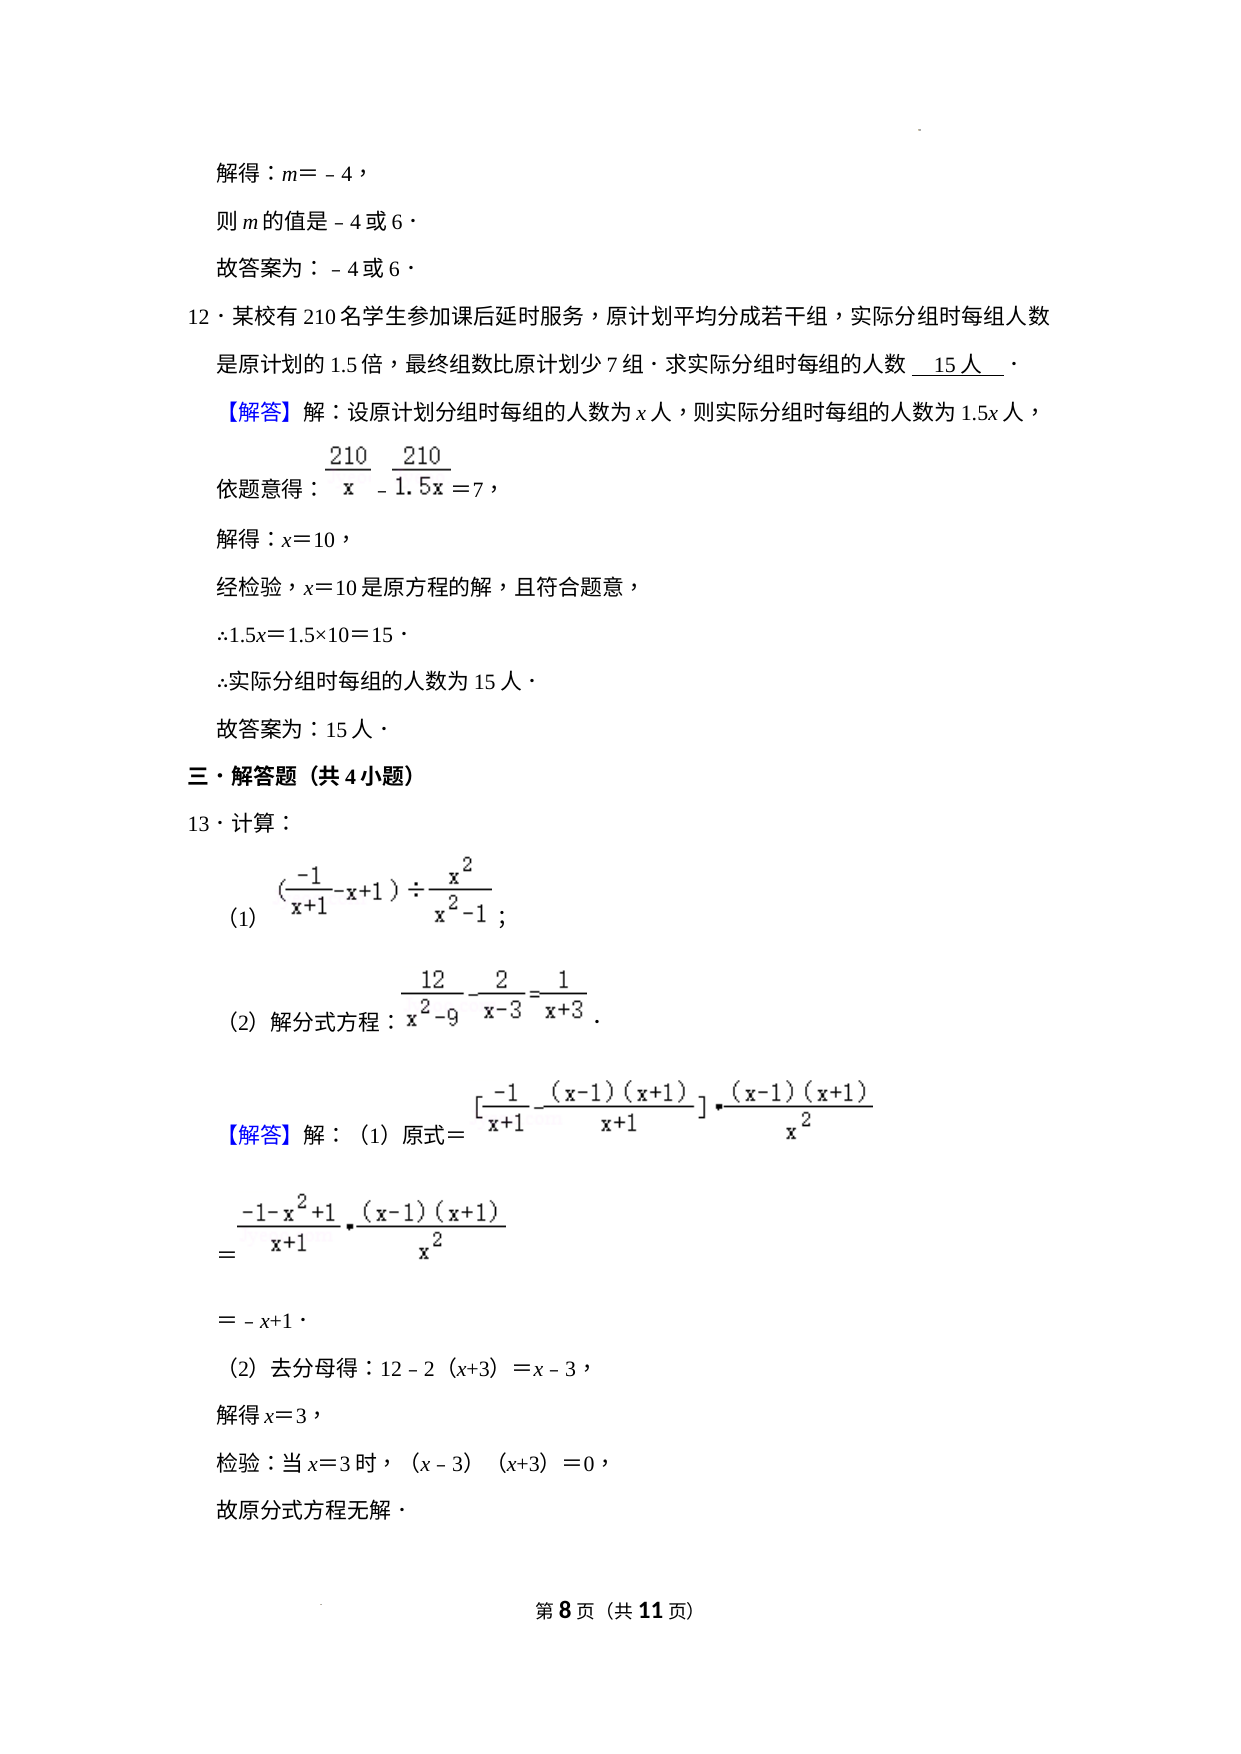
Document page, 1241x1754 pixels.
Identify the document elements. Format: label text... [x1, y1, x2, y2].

text 13．计算： [187, 807, 1053, 839]
text 解得x＝3， [216, 1399, 1053, 1431]
text 则m的值是﹣4或6． [216, 204, 1053, 237]
text （2）去分母得：12﹣2（x+3）＝x﹣3， [216, 1351, 1053, 1384]
text ＝ [216, 1192, 1053, 1289]
text ＝﹣x+1． [216, 1304, 1053, 1337]
text ∴实际分组时每组的人数为15人． [216, 665, 1053, 697]
text 依题意得：﹣＝7， [216, 443, 1053, 508]
text 12．某校有210名学生参加课后延时服务，原计划平均分成若干组，实际分组时每组人数是原计划的1.5倍，最终组数比原计划少7组．求实际分组时每组的人数 15人 ． [187, 299, 1053, 381]
text 检验：当x＝3时，（x﹣3）（x+3）＝0， [216, 1446, 1053, 1479]
text 三．解答题（共4小题） [187, 760, 1053, 792]
picture [392, 442, 451, 498]
text ∴1.5x＝1.5×10＝15． [216, 617, 1053, 650]
picture [270, 854, 492, 927]
text 解得：x＝10， [216, 523, 1053, 555]
text 故原分式方程无解． [216, 1494, 1053, 1526]
picture [401, 966, 587, 1031]
text 【解答】解：设原计划分组时每组的人数为x人，则实际分组时每组的人数为1.5x人， [216, 395, 1053, 428]
text （1）； [216, 854, 1053, 952]
picture [325, 442, 371, 498]
text 经检验，x＝10是原方程的解，且符合题意， [216, 570, 1053, 603]
text 故答案为：﹣4或6． [216, 252, 1053, 284]
text 解得：m＝﹣4， [216, 157, 1053, 189]
text （2）解分式方程：． [216, 967, 1053, 1064]
picture [237, 1191, 506, 1264]
picture [467, 1079, 873, 1144]
text 故答案为：15人． [216, 712, 1053, 745]
